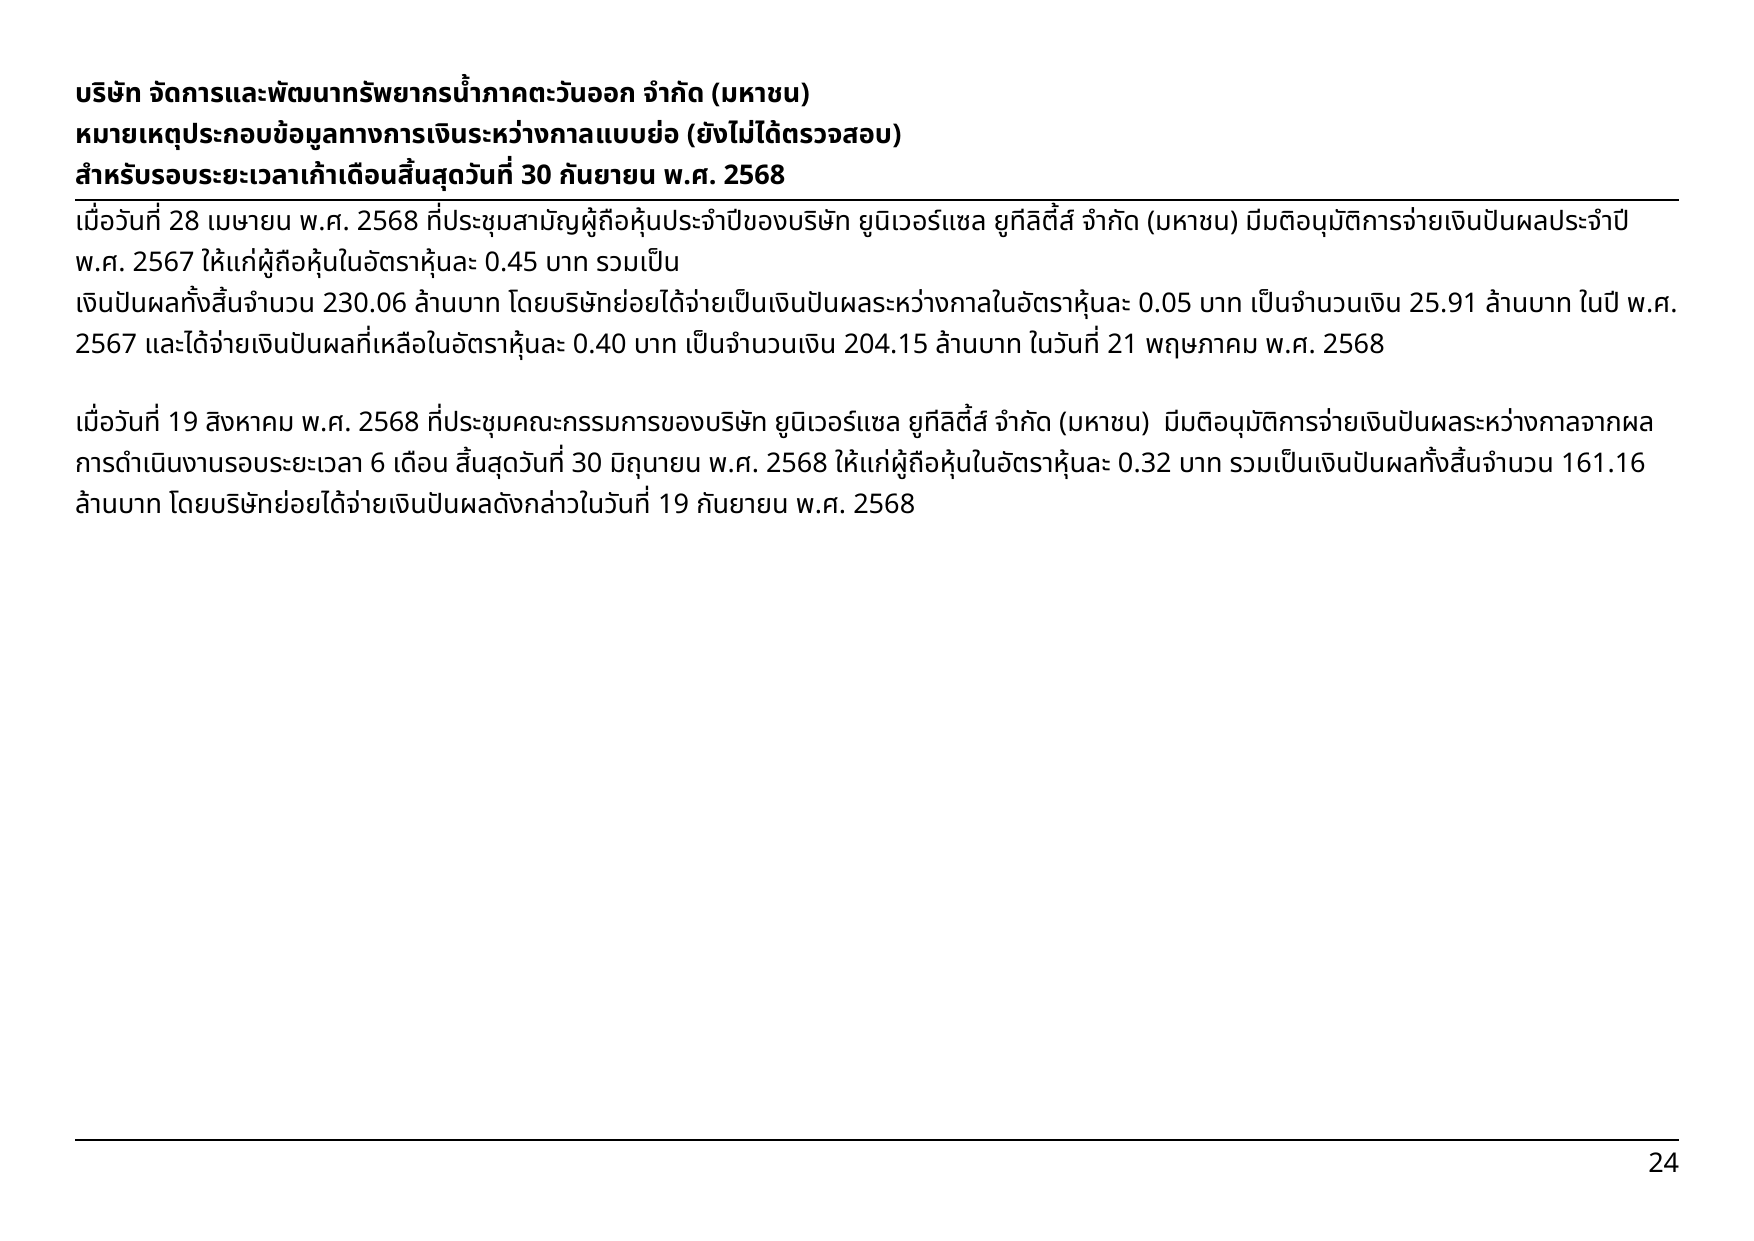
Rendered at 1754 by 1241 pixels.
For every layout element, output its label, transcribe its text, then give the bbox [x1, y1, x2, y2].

text เมื่อวันที่ 19 สิงหาคม พ.ศ. 2568 ที่ประชุมคณะกรรมการของบริษัท ยูนิเวอร์แซล ยูทีลิตี้ส์ จำกัด (มหาชน) มีมติอนุมัติการจ่ายเงินปันผลระหว่างกาลจากผลการดำเนินงานรอบระยะเวลา 6 เดือน สิ้นสุดวันที่ 30 มิถุนายน พ.ศ. 2568 ให้แก่ผู้ถือหุ้นในอัตราหุ้นละ 0.32 บาท รวมเป็นเงินปันผลทั้งสิ้นจำนวน 161.16 ล้านบาท โดยบริษัทย่อยได้จ่ายเงินปันผลดังกล่าวในวันที่ 19 กันยายน พ.ศ. 2568 [75, 403, 1679, 526]
text เมื่อวันที่ 28 เมษายน พ.ศ. 2568 ที่ประชุมสามัญผู้ถือหุ้นประจำปีของบริษัท ยูนิเวอร์แซล ยูทีลิตี้ส์ จำกัด (มหาชน) มีมติอนุมัติการจ่ายเงินปันผลประจำปี พ.ศ. 2567 ให้แก่ผู้ถือหุ้นในอัตราหุ้นละ 0.45 บาท รวมเป็น เงินปันผลทั้งสิ้นจำนวน 230.06 ล้านบาท โดยบริษัทย่อยได้จ่ายเป็นเงินปันผลระหว่างกาลในอัตราหุ้นละ 0.05 บาท เป็นจำนวนเงิน 25.91 ล้านบาท ในปี พ.ศ. 2567 และได้จ่ายเงินปันผลที่เหลือในอัตราหุ้นละ 0.40 บาท เป็นจำนวนเงิน 204.15 ล้านบาท ในวันที่ 21 พฤษภาคม พ.ศ. 2568 [75, 201, 1679, 366]
